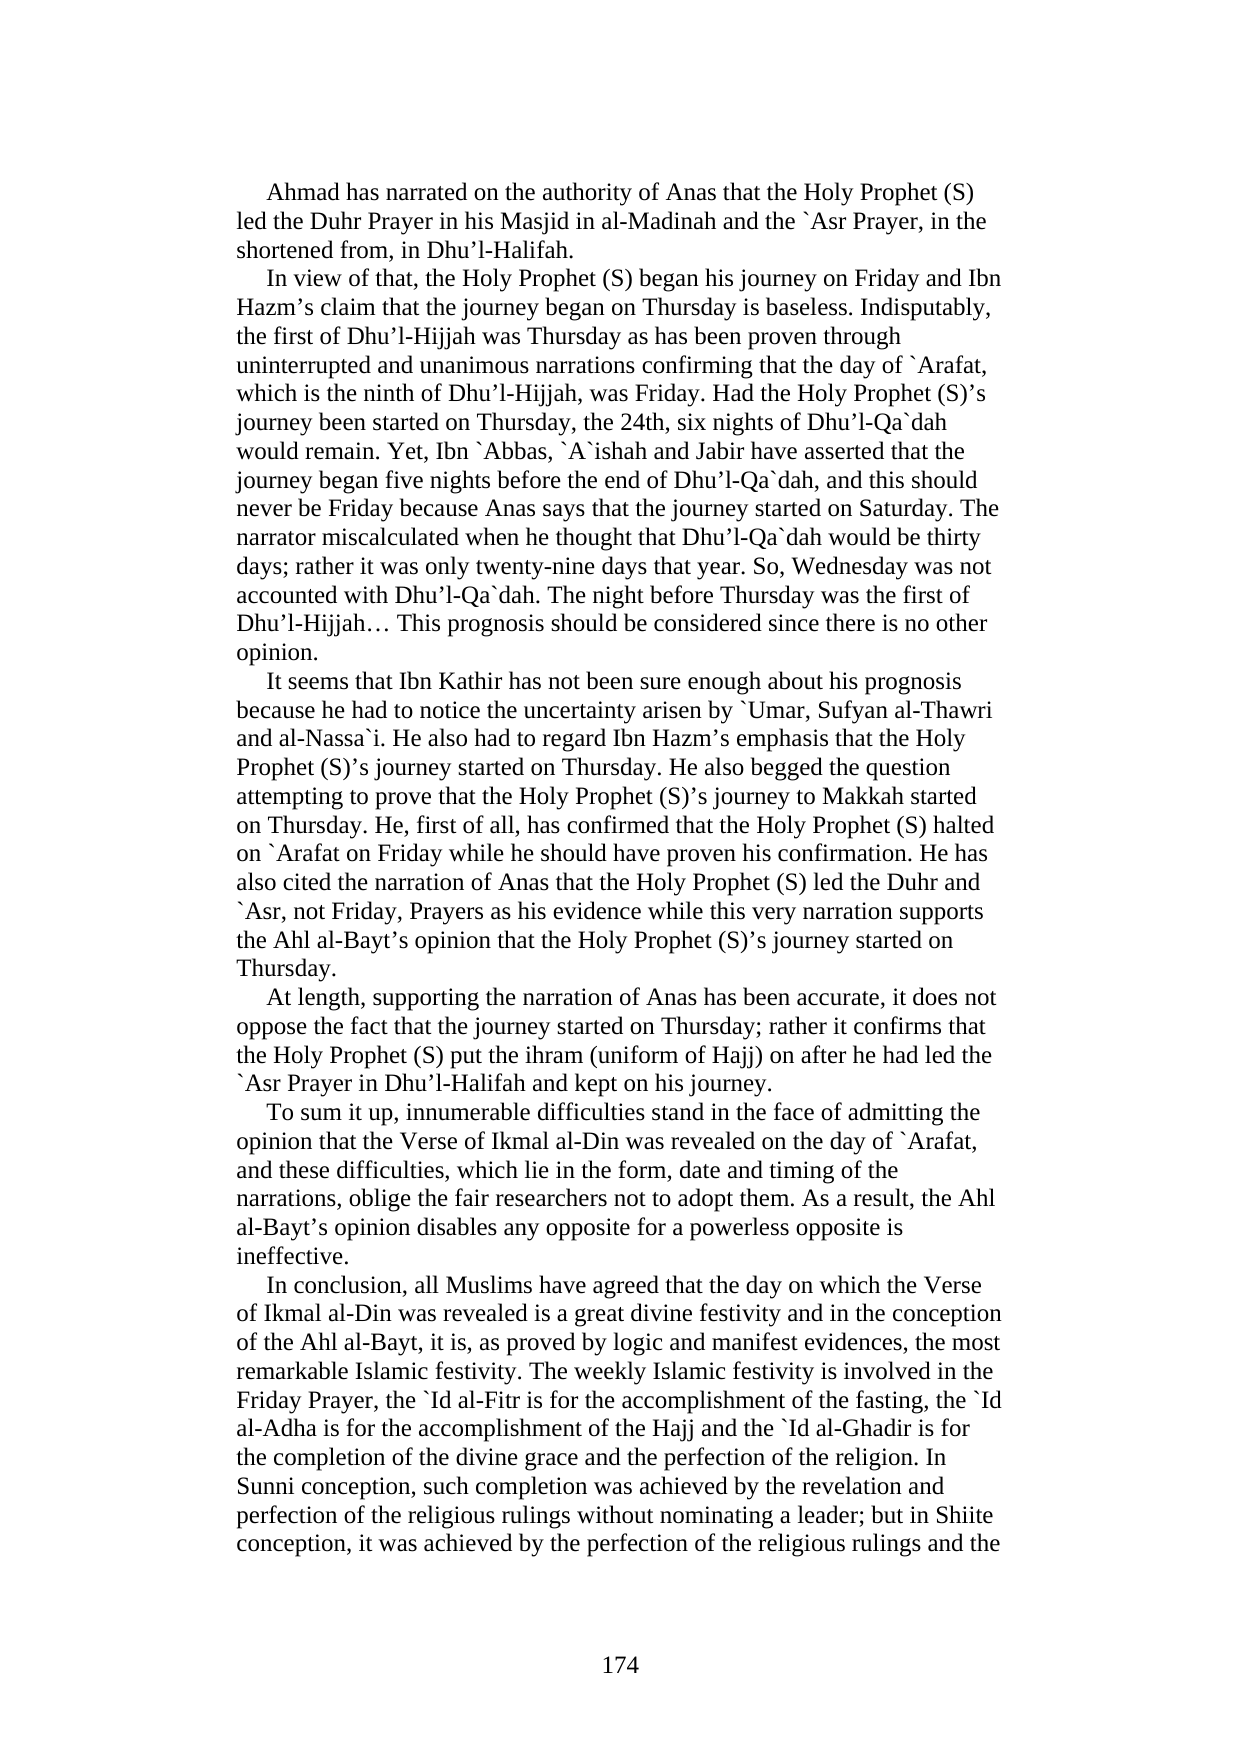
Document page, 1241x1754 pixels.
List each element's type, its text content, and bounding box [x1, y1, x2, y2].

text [236, 1270, 1004, 1557]
text To sum it up, innumerable difficulties stand in the face of admitting the opinion that the Verse of Ikmal al-Din was revealed on the day of `Arafat, and these difficulties, which lie in the form, date and timing of the narrations, oblige the fair researchers not to adopt them. As a result, the Ahl al-Bayt’s opinion disables any opposite for a powerless opposite is ineffective. [236, 1097, 1004, 1270]
text At length, supporting the narration of Anas has been accurate, it does not oppose the fact that the journey started on Thursday; rather it confirms that the Holy Prophet (S) put the ihram (uniform of Hajj) on after he had led the `Asr Prayer in Dhu’l-Halifah and kept on his journey. [236, 982, 1004, 1097]
text In view of that, the Holy Prophet (S) began his journey on Friday and Ibn Hazm’s claim that the journey began on Thursday is baseless. Indisputably, the first of Dhu’l-Hijjah was Thursday as has been proven through uninterrupted and unanimous narrations confirming that the day of `Arafat, which is the ninth of Dhu’l-Hijjah, was Friday. Had the Holy Prophet (S)’s journey been started on Thursday, the 24th, six nights of Dhu’l-Qa`dah would remain. Yet, Ibn `Abbas, `A`ishah and Jabir have asserted that the journey began five nights before the end of Dhu’l-Qa`dah, and this should never be Friday because Anas says that the journey started on Saturday. The narrator miscalculated when he thought that Dhu’l-Qa`dah would be thirty days; rather it was only twenty-nine days that year. So, Wednesday was not accounted with Dhu’l-Qa`dah. The night before Thursday was the first of Dhu’l-Hijjah… This prognosis should be considered since there is no other opinion. [236, 263, 1004, 666]
text Ahmad has narrated on the authority of Anas that the Holy Prophet (S) led the Duhr Prayer in his Masjid in al-Madinah and the `Asr Prayer, in the shortened from, in Dhu’l-Halifah. [236, 177, 1004, 263]
text It seems that Ibn Kathir has not been sure enough about his prognosis because he had to notice the uncertainty arisen by `Umar, Sufyan al-Thawri and al-Nassa`i. He also had to regard Ibn Hazm’s emphasis that the Holy Prophet (S)’s journey started on Thursday. He also begged the question attempting to prove that the Holy Prophet (S)’s journey to Makkah started on Thursday. He, first of all, has confirmed that the Holy Prophet (S) halted on `Arafat on Friday while he should have proven his confirmation. He has also cited the narration of Anas that the Holy Prophet (S) led the Duhr and `Asr, not Friday, Prayers as his evidence while this very narration supports the Ahl al-Bayt’s opinion that the Holy Prophet (S)’s journey started on Thursday. [236, 666, 1004, 982]
